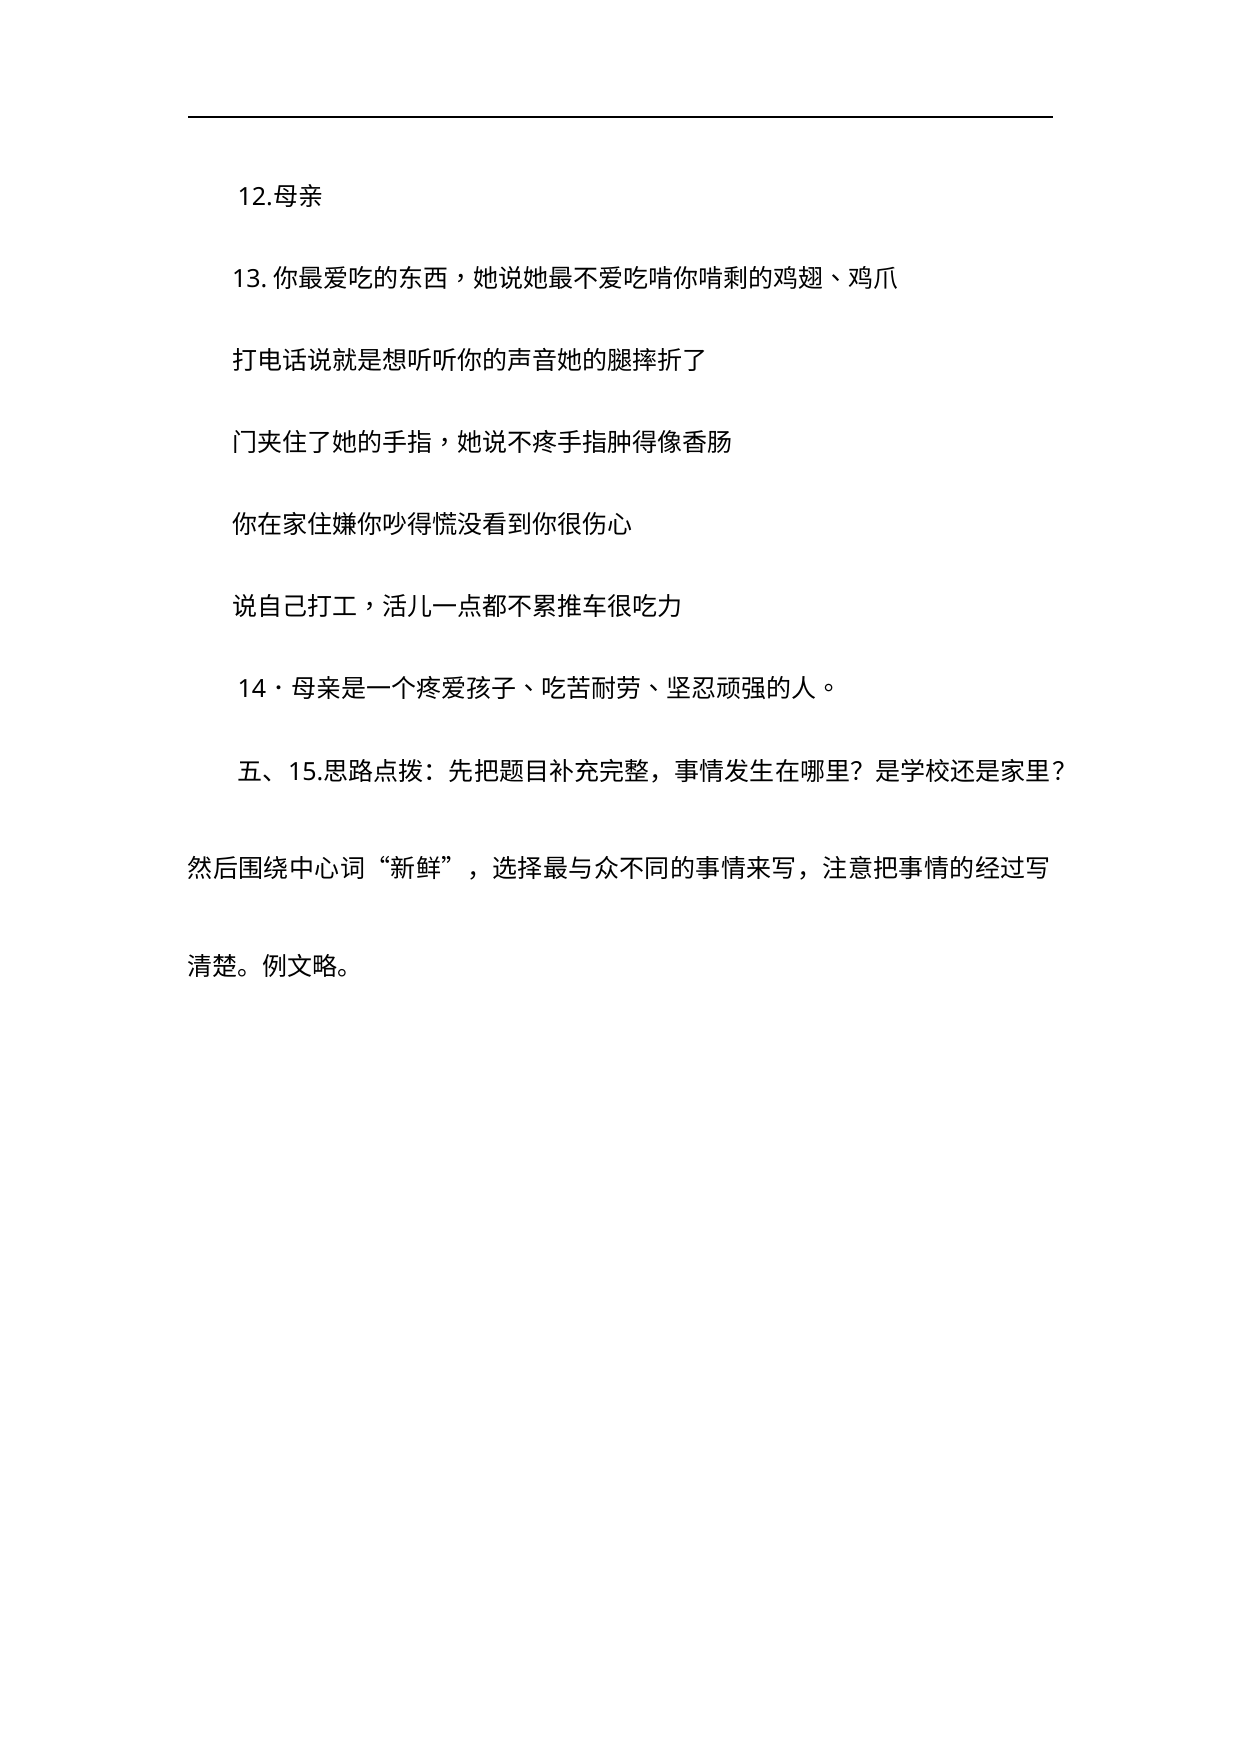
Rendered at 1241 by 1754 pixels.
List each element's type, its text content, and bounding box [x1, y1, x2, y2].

text 你在家住嫌你吵得慌没看到你很伤心 [232, 491, 1053, 556]
text 14．母亲是一个疼爱孩子、吃苦耐劳、坚忍顽强的人。 [187, 655, 1053, 720]
text 说自己打工，活儿一点都不累推车很吃力 [232, 573, 1053, 638]
text 门夹住了她的手指，她说不疼手指肿得像香肠 [232, 409, 1053, 474]
text 12.母亲 [187, 162, 1053, 227]
text 打电话说就是想听听你的声音她的腿摔折了 [232, 327, 1053, 392]
text 五、15.思路点拨：先把题目补充完整，事情发生在哪里？是学校还是家里？然后围绕中心词“新鲜”，选择最与众不同的事情来写，注意把事情的经过写清楚。例文略。 [187, 737, 1053, 997]
text 13. 你最爱吃的东西，她说她最不爱吃啃你啃剩的鸡翅、鸡爪 [232, 245, 1053, 310]
